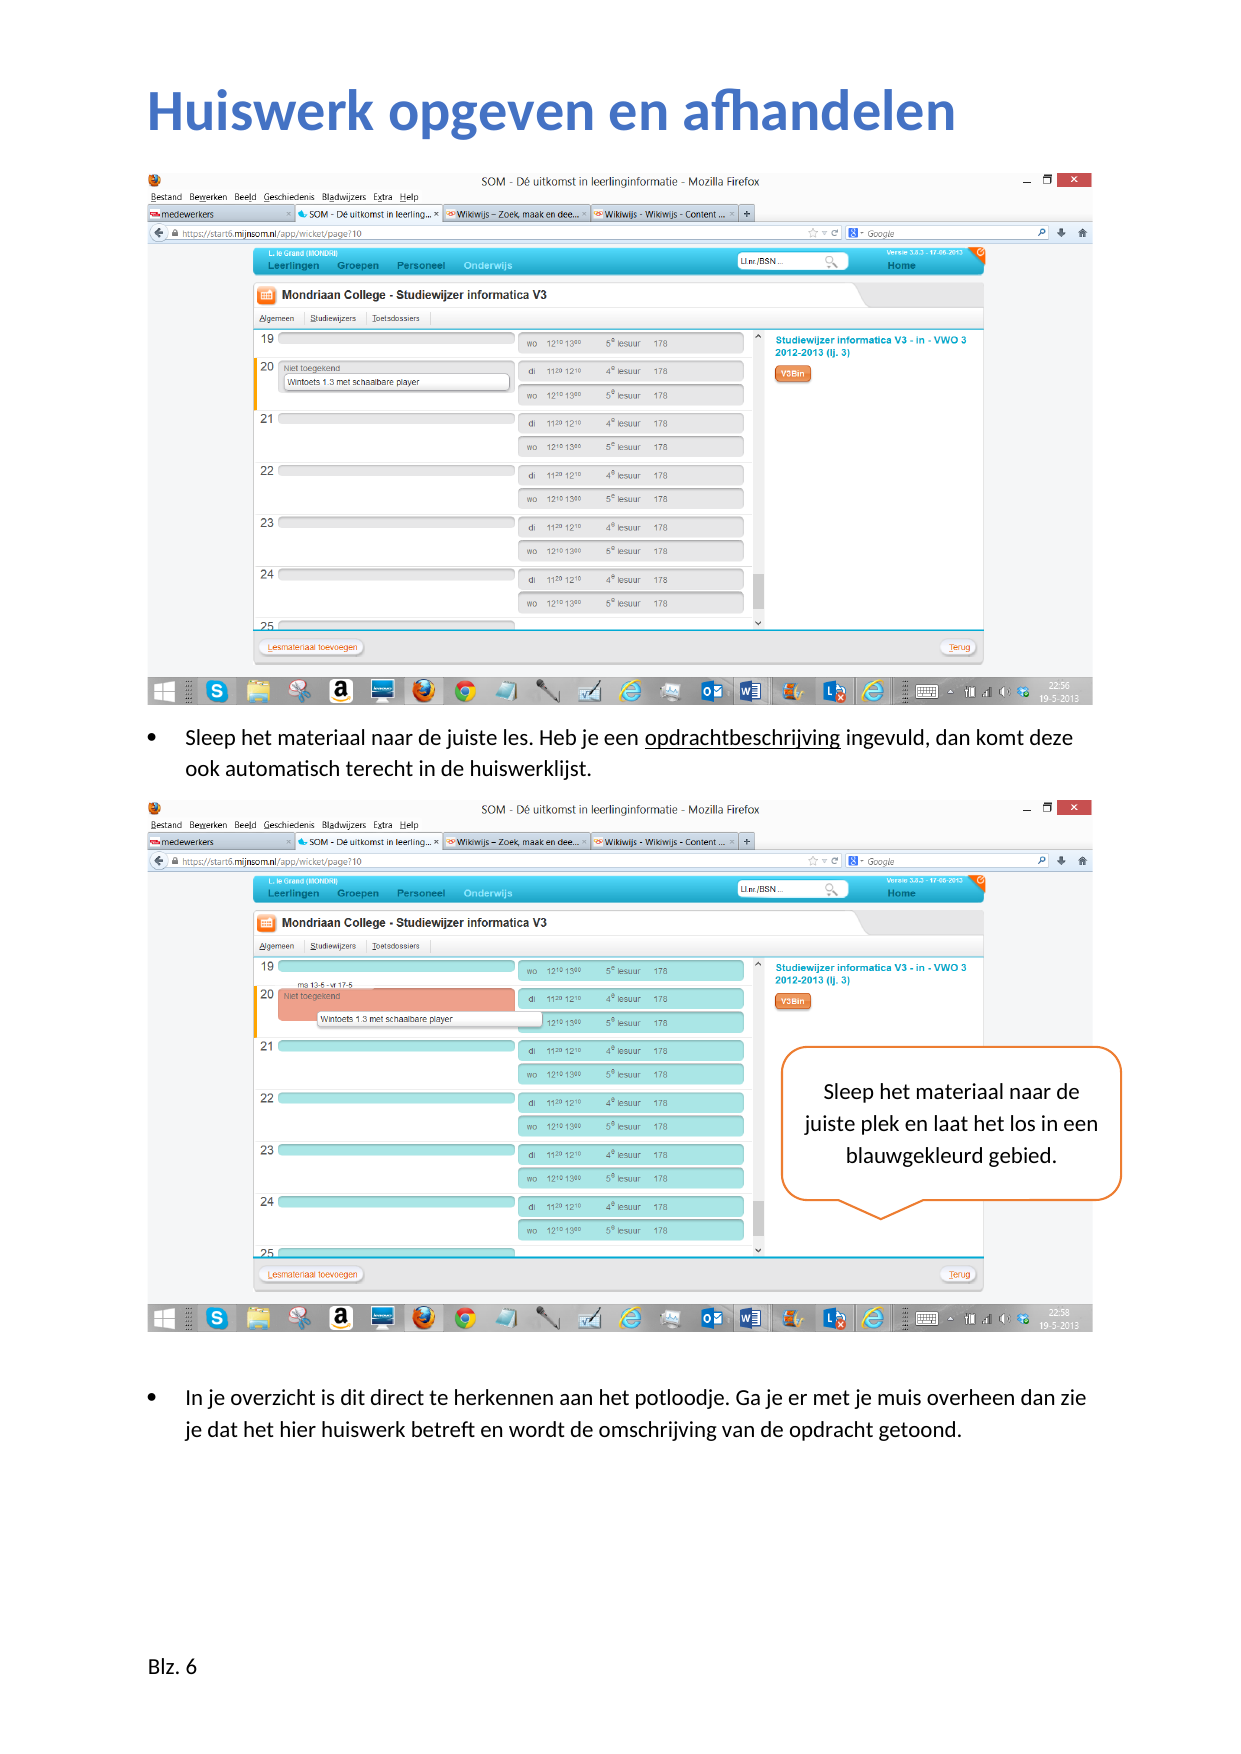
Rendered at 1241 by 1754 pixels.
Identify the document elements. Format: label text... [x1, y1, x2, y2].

list In je overzicht is dit direct te herkennen aan het potloodje. Ga je er met je muis overheen dan zie je dat het hier huiswerk betreft en wordt de omschrijving van de opdracht getoond. [148, 1383, 1093, 1443]
picture [147, 800, 1093, 1332]
list Sleep het materiaal naar de juiste les. Heb je een opdrachtbeschrijving ingevuld, dan komt deze ook automatisch terecht in de huiswerklijst. [148, 723, 1093, 782]
picture [147, 173, 1093, 705]
